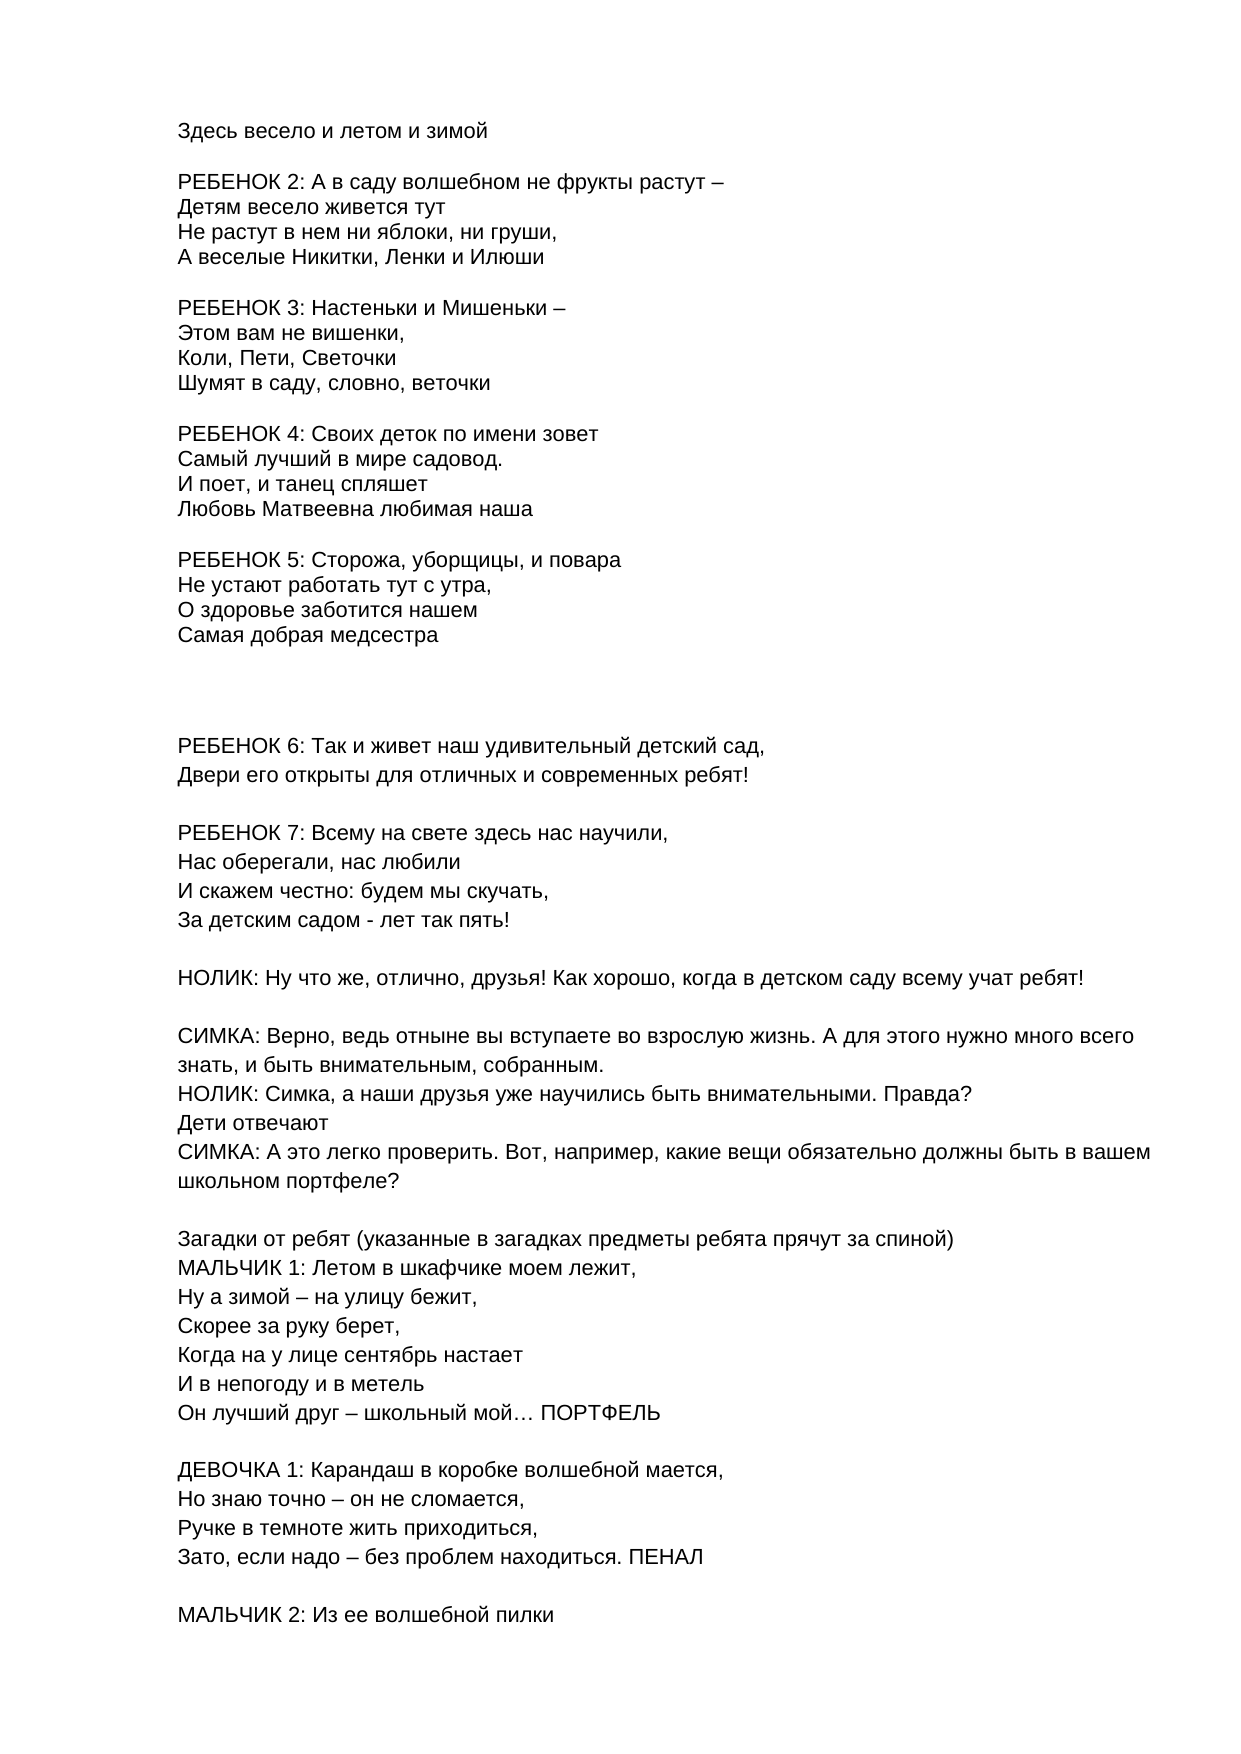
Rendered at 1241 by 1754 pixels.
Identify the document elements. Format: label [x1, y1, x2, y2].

text [177, 676, 1152, 1627]
text [177, 118, 1152, 676]
